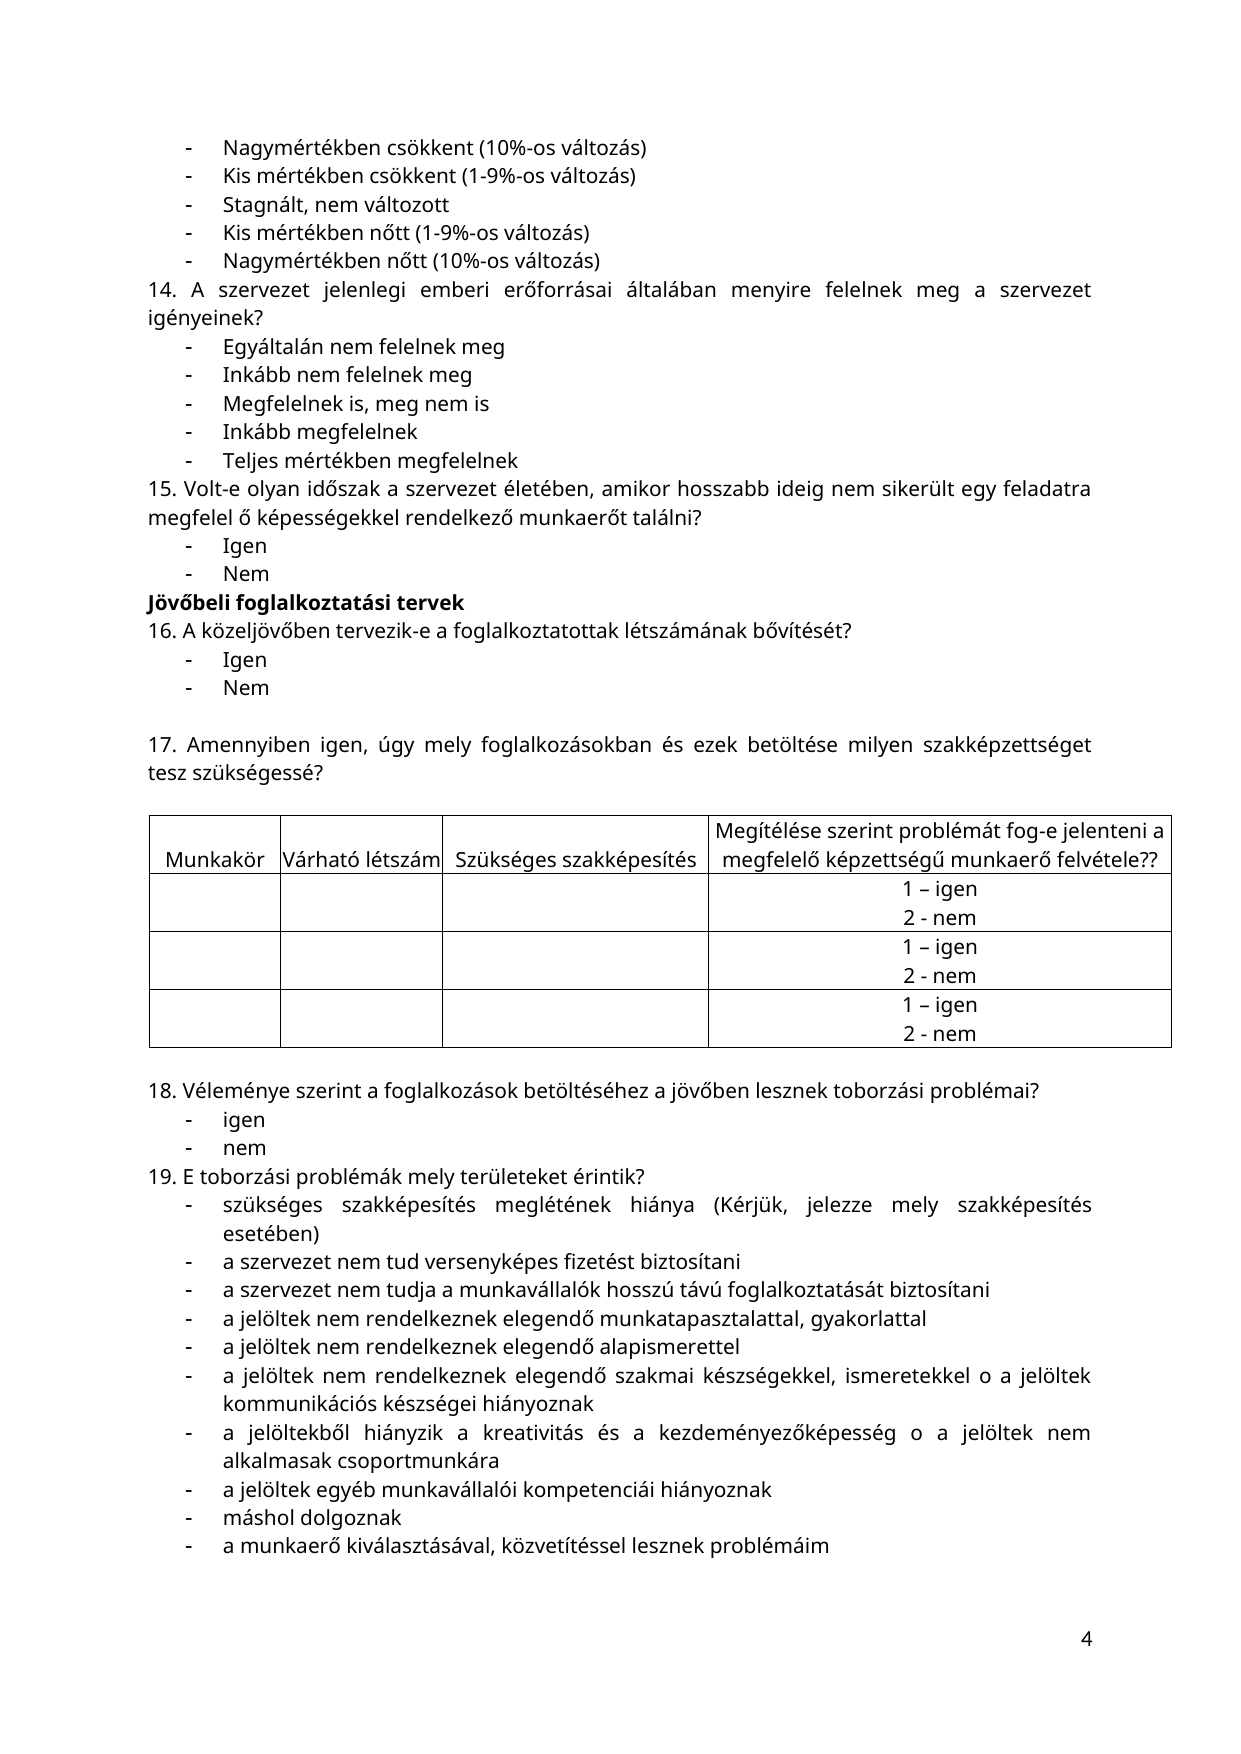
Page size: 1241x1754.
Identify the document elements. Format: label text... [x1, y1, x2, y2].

table_cell [443, 990, 708, 1047]
list Egyáltalán nem felelnek meg [185, 332, 1093, 360]
table_cell [150, 874, 280, 931]
list Nagymértékben nőtt (10%-os változás) [185, 247, 1093, 275]
table_header Munkakör [150, 816, 280, 873]
list Igen [185, 531, 1093, 559]
text 16. A közeljövőben tervezik-e a foglalkoztatottak létszámának bővítését? [148, 616, 1093, 645]
list máshol dolgoznak [185, 1503, 1093, 1532]
table_cell [150, 990, 280, 1047]
table_cell [281, 990, 442, 1047]
list a jelöltek egyéb munkavállalói kompetenciái hiányoznak [185, 1475, 1093, 1503]
table_cell [443, 874, 708, 931]
list Nagymértékben csökkent (10%-os változás) [185, 133, 1093, 161]
list a jelöltek nem rendelkeznek elegendő alapismerettel [185, 1332, 1093, 1361]
table_cell 1 – igen 2 - nem [709, 990, 1171, 1047]
list Kis mértékben nőtt (1-9%-os változás) [185, 218, 1093, 247]
list Nem [185, 559, 1093, 588]
list igen [185, 1105, 1093, 1133]
list szükséges szakképesítés meglétének hiánya (Kérjük, jelezze mely szakképesítés esetében) [185, 1190, 1093, 1247]
list Megfelelnek is, meg nem is [185, 389, 1093, 417]
list a jelöltek nem rendelkeznek elegendő szakmai készségekkel, ismeretekkel o a jelöltek kommunikációs készségei hiányoznak [185, 1361, 1093, 1418]
text 18. Véleménye szerint a foglalkozások betöltéséhez a jövőben lesznek toborzási problémai? [148, 1077, 1093, 1105]
table_cell [443, 932, 708, 989]
table_header Megítélése szerint problémát fog-e jelenteni a megfelelő képzettségű munkaerő felvétele?? [709, 816, 1171, 873]
text 17. Amennyiben igen, úgy mely foglalkozásokban és ezek betöltése milyen szakképzettséget tesz szükségessé? [148, 730, 1093, 787]
text 19. E toborzási problémák mely területeket érintik? [148, 1162, 1093, 1190]
table_header Szükséges szakképesítés [443, 816, 708, 873]
table_cell 1 – igen 2 - nem [709, 874, 1171, 931]
list a szervezet nem tud versenyképes fizetést biztosítani [185, 1247, 1093, 1276]
list Stagnált, nem változott [185, 190, 1093, 218]
list a munkaerő kiválasztásával, közvetítéssel lesznek problémáim [185, 1532, 1093, 1560]
list Igen [185, 645, 1093, 673]
list Nem [185, 673, 1093, 702]
table_cell [281, 874, 442, 931]
list Inkább nem felelnek meg [185, 360, 1093, 389]
table_header Várható létszám [281, 816, 442, 873]
list Kis mértékben csökkent (1-9%-os változás) [185, 161, 1093, 190]
table_cell 1 – igen 2 - nem [709, 932, 1171, 989]
list a jelöltekből hiányzik a kreativitás és a kezdeményezőképesség o a jelöltek nem alkalmasak csoportmunkára [185, 1418, 1093, 1475]
list nem [185, 1133, 1093, 1162]
list a jelöltek nem rendelkeznek elegendő munkatapasztalattal, gyakorlattal [185, 1304, 1093, 1332]
text 14. A szervezet jelenlegi emberi erőforrásai általában menyire felelnek meg a szervezet igényeinek? [148, 275, 1093, 332]
text 15. Volt-e olyan időszak a szervezet életében, amikor hosszabb ideig nem sikerült egy feladatra megfelel ő képességekkel rendelkező munkaerőt találni? [148, 474, 1093, 531]
text Jövőbeli foglalkoztatási tervek [148, 588, 1093, 616]
list a szervezet nem tudja a munkavállalók hosszú távú foglalkoztatását biztosítani [185, 1276, 1093, 1304]
list Teljes mértékben megfelelnek [185, 446, 1093, 474]
table_cell [150, 932, 280, 989]
list Inkább megfelelnek [185, 417, 1093, 446]
table_cell [281, 932, 442, 989]
